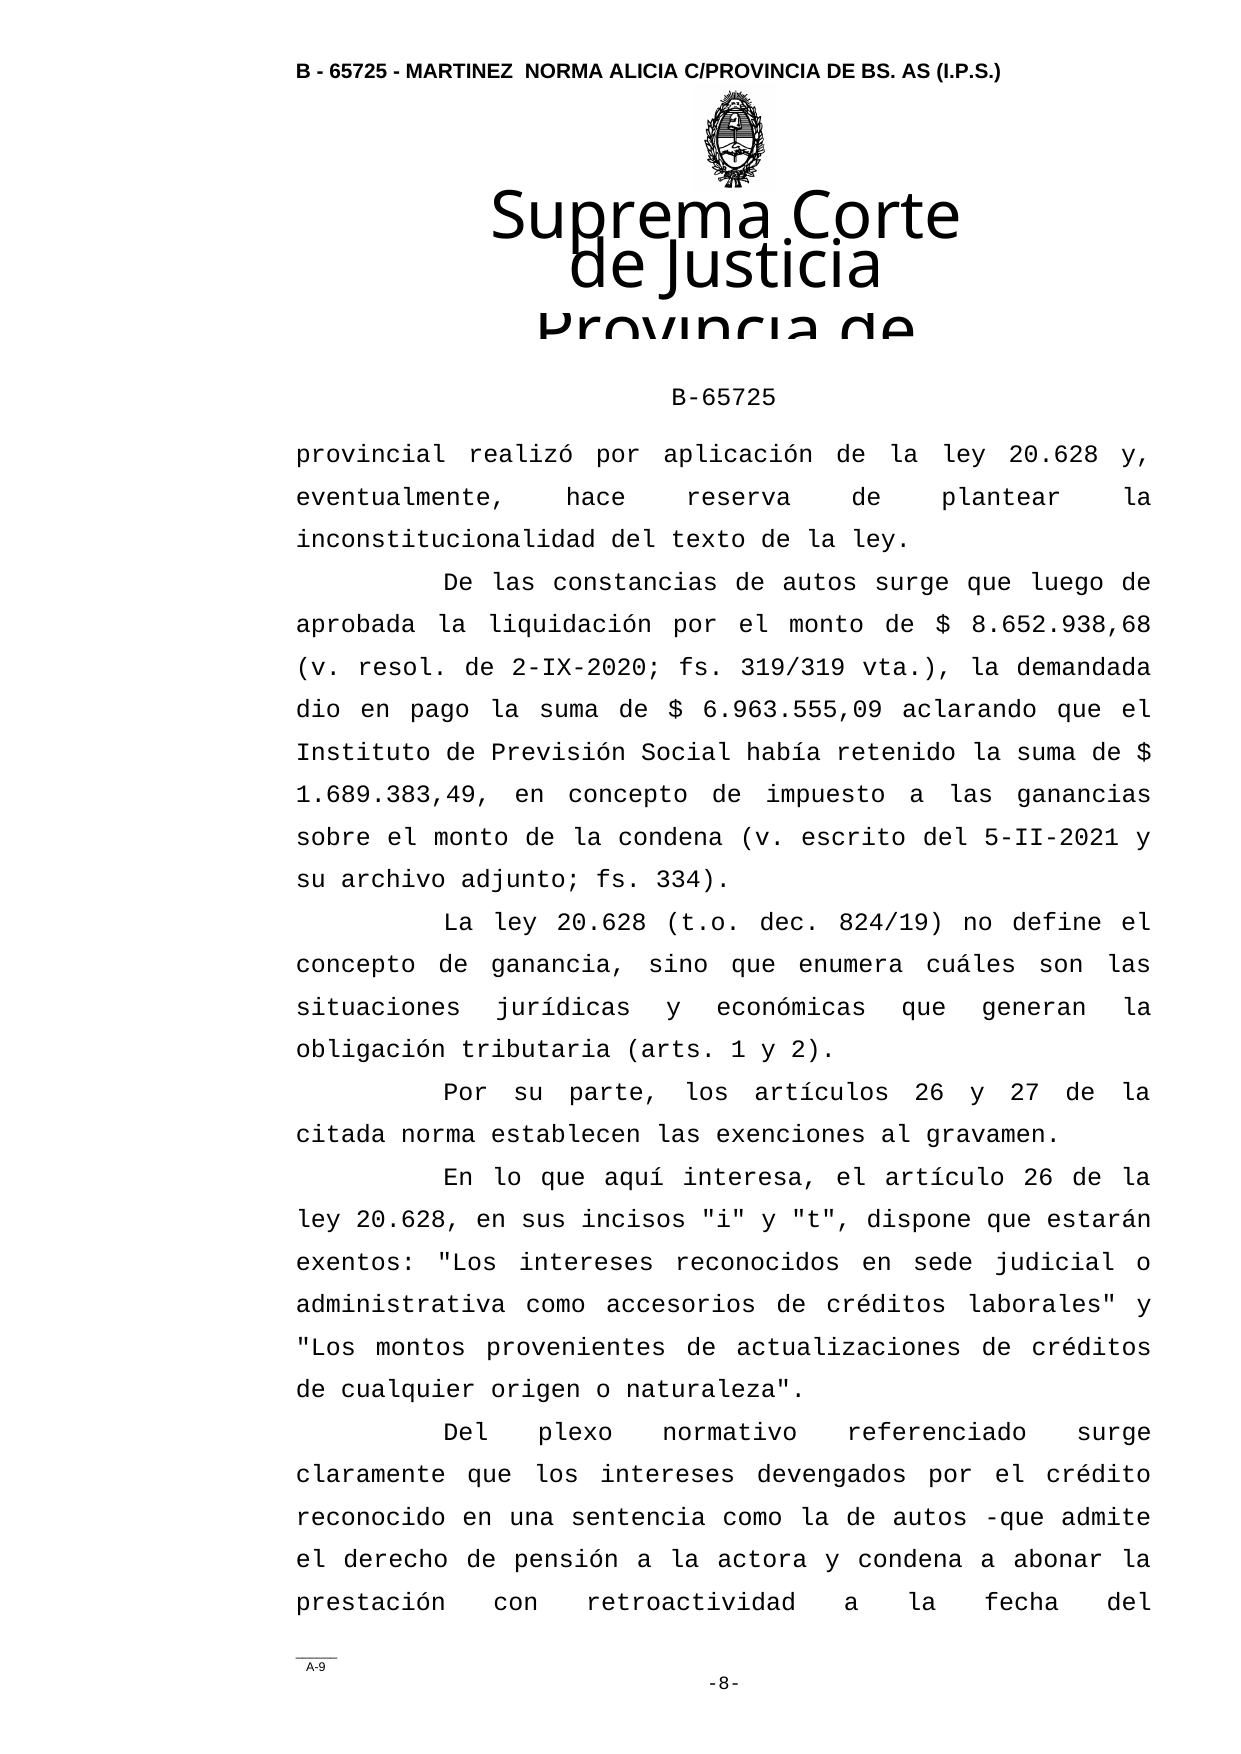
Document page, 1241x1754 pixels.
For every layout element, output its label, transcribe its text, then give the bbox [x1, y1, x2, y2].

text De las constancias de autos surge que luego de aprobada la liquidación por el monto de $ 8.652.938,68 (v. resol. de 2-IX-2020; fs. 319/319 vta.), la demandada dio en pago la suma de $ 6.963.555,09 aclarando que el Instituto de Previsión Social había retenido la suma de $ 1.689.383,49, en concepto de impuesto a las ganancias sobre el monto de la condena (v. escrito del 5-II-2021 y su archivo adjunto; fs. 334). [296, 569, 1152, 895]
text Por su parte, los artículos 26 y 27 de la citada norma establecen las exenciones al gravamen. [296, 1079, 1152, 1150]
text La ley 20.628 (t.o. dec. 824/19) no define el concepto de ganancia, sino que enumera cuáles son las situaciones jurídicas y económicas que generan la obligación tributaria (arts. 1 y 2). [296, 909, 1152, 1065]
picture [692, 83, 777, 191]
text En lo que aquí interesa, el artículo 26 de la ley 20.628, en sus incisos "i" y "t", dispone que estarán exentos: "Los intereses reconocidos en sede judicial o administrativa como accesorios de créditos laborales" y "Los montos provenientes de actualizaciones de créditos de cualquier origen o naturaleza". [296, 1164, 1152, 1405]
